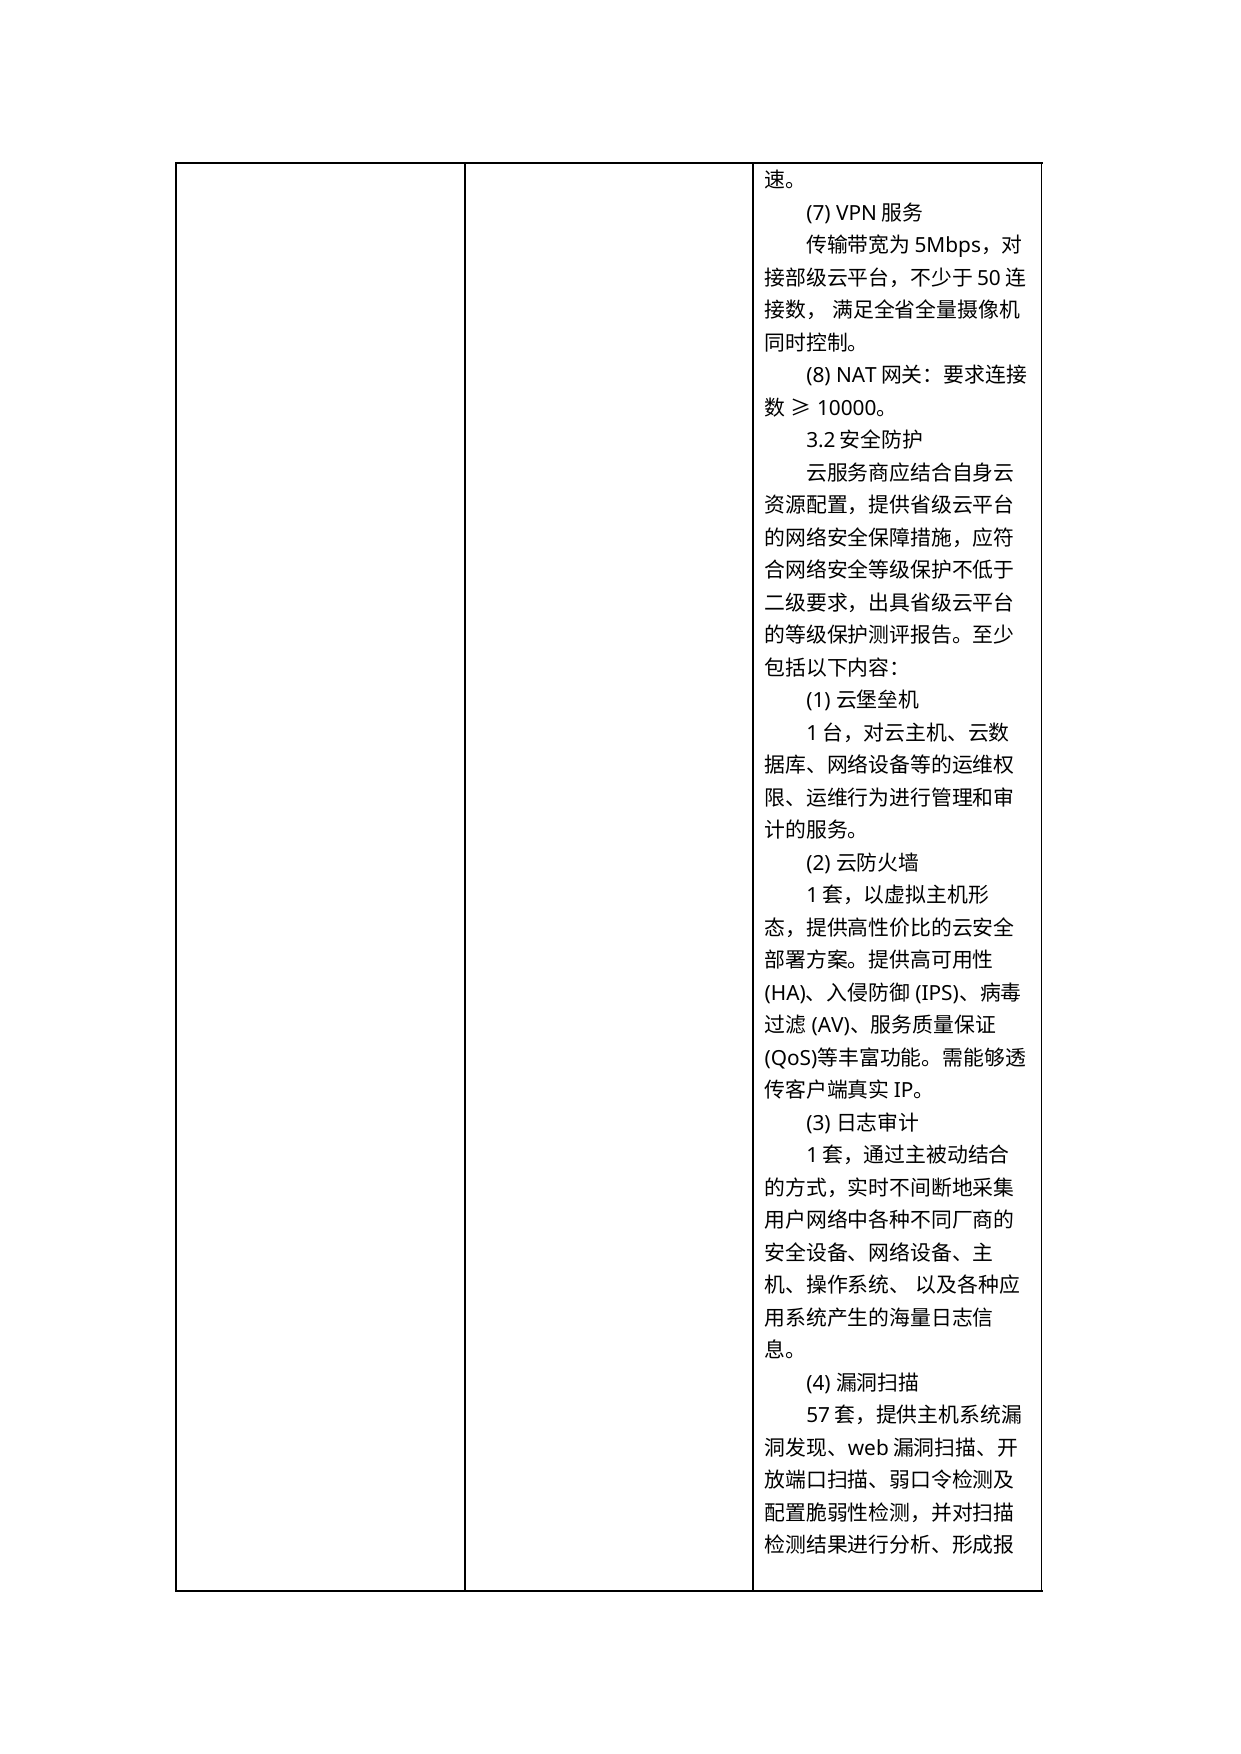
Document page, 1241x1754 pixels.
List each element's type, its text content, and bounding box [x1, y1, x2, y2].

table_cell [754, 164, 1041, 1590]
table_cell 1 [177, 164, 464, 1590]
table_cell ★ [466, 164, 752, 1590]
